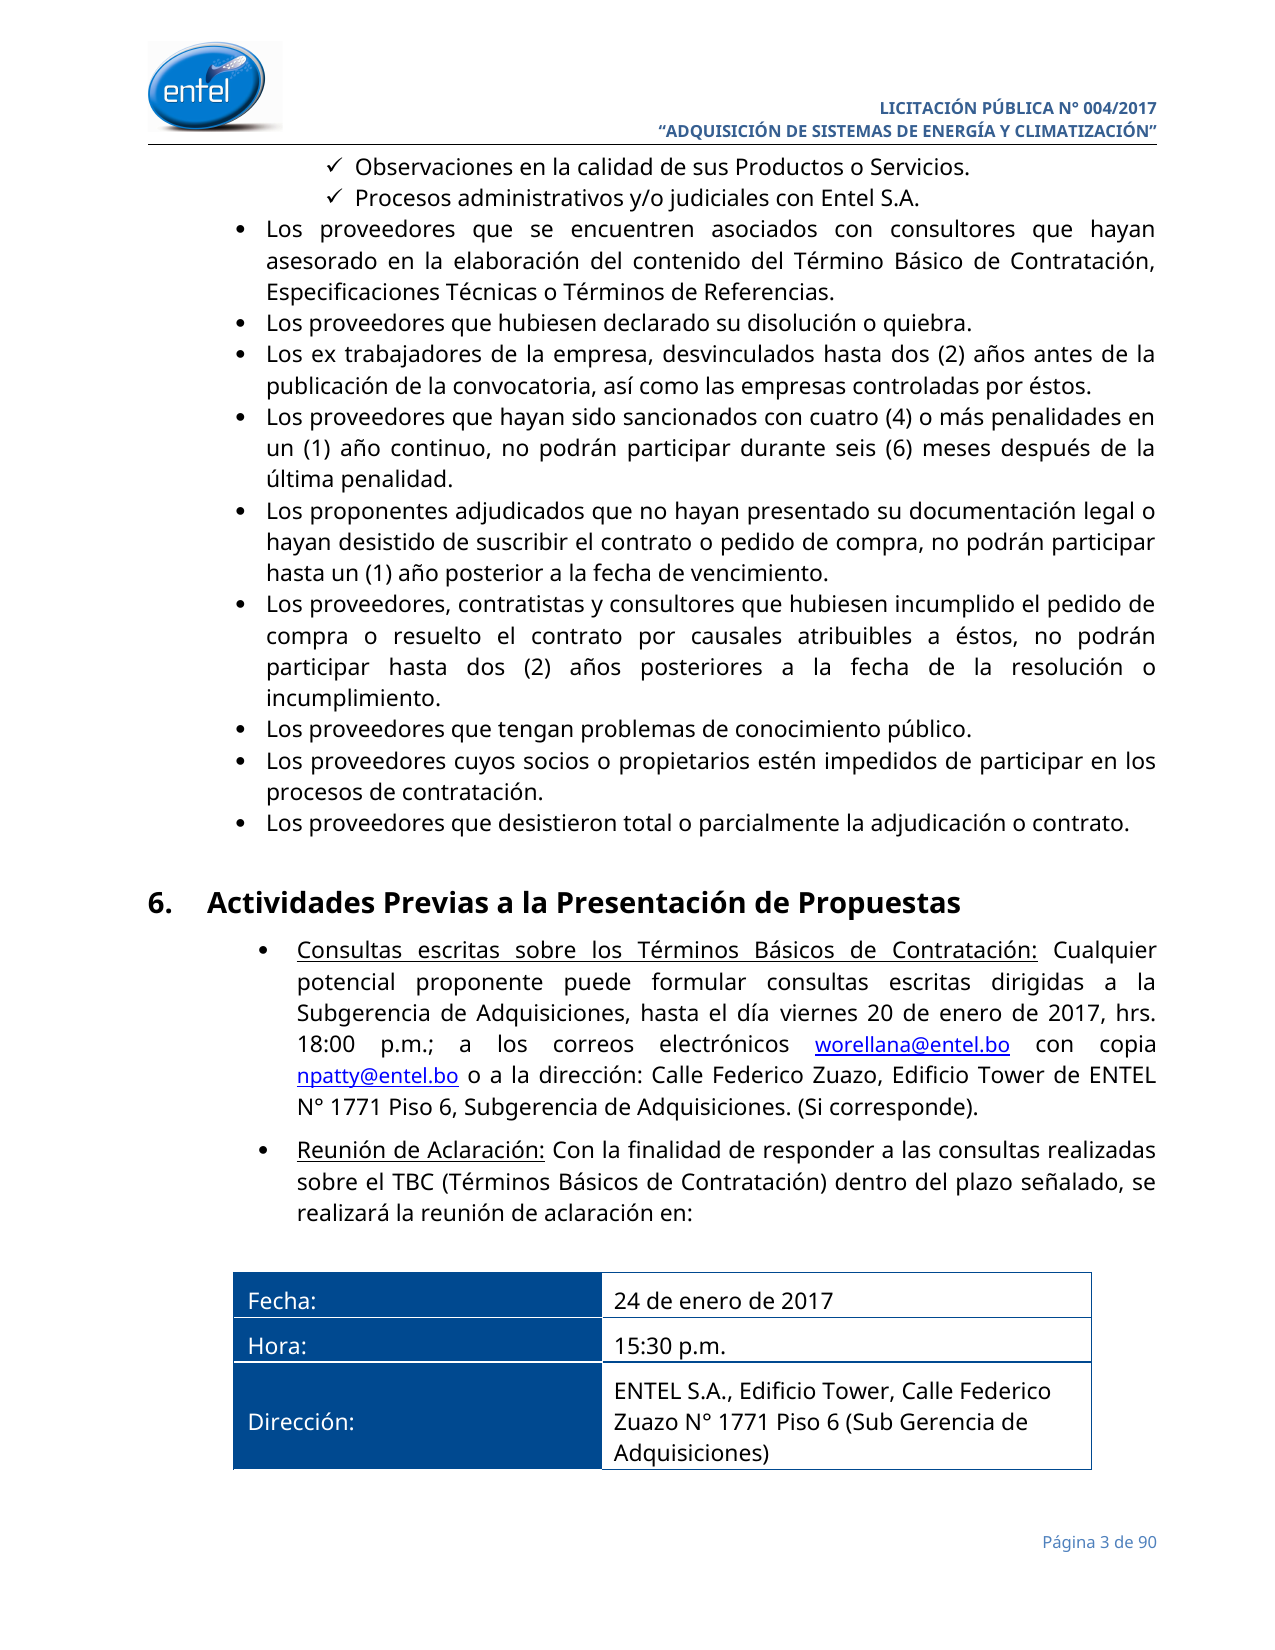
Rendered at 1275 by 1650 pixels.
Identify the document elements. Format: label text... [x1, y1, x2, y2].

list Los proveedores, contratistas y consultores que hubiesen incumplido el pedido de compra o resuelto el contrato por causales atribuibles a éstos, no podrán participar hasta dos (2) años posteriores a la fecha de la resolución o incumplimiento. [236, 588, 1157, 713]
list Los proveedores cuyos socios o propietarios estén impedidos de participar en los procesos de contratación. [236, 744, 1157, 807]
list Los proveedores que hubiesen declarado su disolución o quiebra. [236, 307, 1157, 338]
picture [147, 41, 283, 132]
list Los ex trabajadores de la empresa, desvinculados hasta dos (2) años antes de la publicación de la convocatoria, así como las empresas controladas por éstos. [236, 338, 1157, 401]
list Los proveedores que se encuentren asociados con consultores que hayan asesorado en la elaboración del contenido del Término Básico de Contratación, Especificaciones Técnicas o Términos de Referencias. [236, 213, 1157, 307]
list Los proveedores que tengan problemas de conocimiento público. [236, 713, 1157, 744]
table_cell 15:30 p.m. [603, 1318, 1091, 1361]
list Los proveedores que hayan sido sancionados con cuatro (4) o más penalidades en un (1) año continuo, no podrán participar durante seis (6) meses después de la última penalidad. [236, 401, 1157, 494]
list Observaciones en la calidad de sus Productos o Servicios. [325, 151, 1157, 182]
list Reunión de Aclaración: Con la finalidad de responder a las consultas realizadas sobre el TBC (Términos Básicos de Contratación) dentro del plazo señalado, se realizará la reunión de aclaración en: [259, 1134, 1157, 1228]
table_cell Dirección: [234, 1363, 602, 1469]
table_header 24 de enero de 2017 [603, 1273, 1091, 1317]
table_cell Hora: [234, 1318, 602, 1361]
list Actividades Previas a la Presentación de Propuestas [148, 882, 1157, 922]
table_header Fecha: [234, 1273, 602, 1317]
list Procesos administrativos y/o judiciales con Entel S.A. [325, 182, 1157, 213]
list Consultas escritas sobre los Términos Básicos de Contratación: Cualquier potencial proponente puede formular consultas escritas dirigidas a la Subgerencia de Adquisiciones, hasta el día viernes 20 de enero de 2017, hrs. 18:00 p.m.; a los correos electrónicos worellana@entel.bo con copia npatty@entel.bo o a la dirección: Calle Federico Zuazo, Edificio Tower de ENTEL N° 1771 Piso 6, Subgerencia de Adquisiciones. (Si corresponde). [259, 934, 1157, 1122]
list Los proponentes adjudicados que no hayan presentado su documentación legal o hayan desistido de suscribir el contrato o pedido de compra, no podrán participar hasta un (1) año posterior a la fecha de vencimiento. [236, 494, 1157, 588]
table_cell ENTEL S.A., Edificio Tower, Calle Federico Zuazo N° 1771 Piso 6 (Sub Gerencia de Adquisiciones) [603, 1363, 1091, 1469]
list Los proveedores que desistieron total o parcialmente la adjudicación o contrato. [236, 807, 1157, 838]
